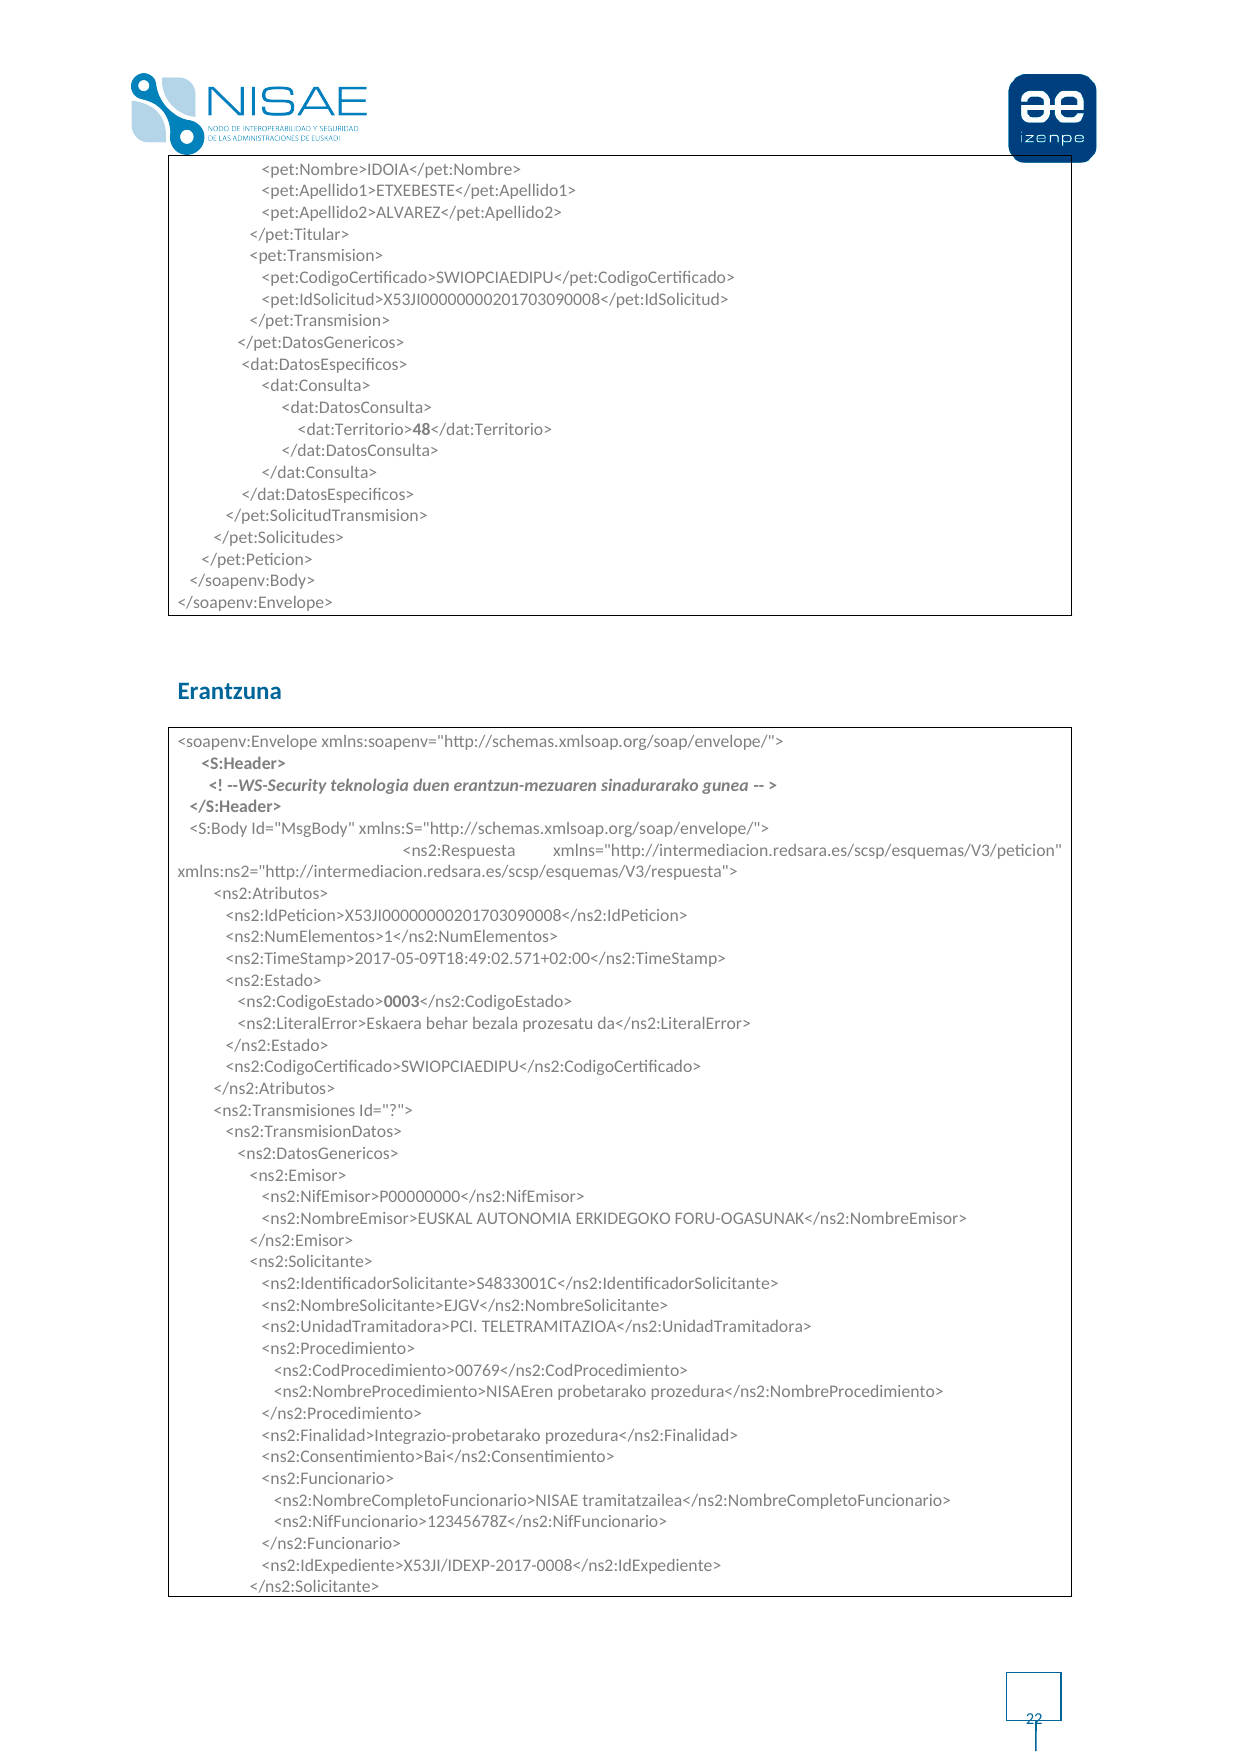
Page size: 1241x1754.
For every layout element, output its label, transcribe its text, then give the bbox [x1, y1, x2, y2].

text </pet:Solicitudes> [177, 526, 1063, 548]
text <pet:Nombre>IDOIA</pet:Nombre> [169, 156, 1071, 179]
text Erantzuna [177, 675, 1063, 706]
text <ns2:Emisor> [177, 1164, 1063, 1185]
text </S:Header> [177, 795, 1063, 817]
text </dat:Consulta> [177, 461, 1063, 483]
text <ns2:Procedimiento> [177, 1337, 1063, 1359]
text <ns2:CodProcedimiento>00769</ns2:CodProcedimiento> [177, 1359, 1063, 1380]
text <pet:Transmision> [177, 244, 1063, 266]
text </ns2:Solicitante> [177, 1575, 1063, 1596]
text <soapenv:Envelope xmlns:soapenv="http://schemas.xmlsoap.org/soap/envelope/"> [169, 728, 1071, 752]
text </pet:Transmision> [177, 309, 1063, 331]
text <ns2:CodigoCertificado>SWIOPCIAEDIPU</ns2:CodigoCertificado> [177, 1055, 1063, 1077]
text <ns2:CodigoEstado>0003</ns2:CodigoEstado> [177, 990, 1063, 1012]
text <ns2:IdExpediente>X53JI/IDEXP-2017-0008</ns2:IdExpediente> [177, 1554, 1063, 1575]
text <ns2:IdentificadorSolicitante>S4833001C</ns2:IdentificadorSolicitante> [177, 1272, 1063, 1294]
text <pet:IdSolicitud>X53JI00000000201703090008</pet:IdSolicitud> [177, 288, 1063, 309]
text </ns2:Funcionario> [177, 1532, 1063, 1554]
picture [139, 81, 148, 90]
text </dat:DatosEspecificos> [177, 483, 1063, 504]
text </soapenv:Envelope> [169, 588, 1071, 615]
text <S:Header> [177, 752, 1063, 774]
picture [149, 73, 386, 155]
text <pet:Apellido1>ETXEBESTE</pet:Apellido1> [177, 179, 1063, 201]
text <ns2:TransmisionDatos> [177, 1120, 1063, 1142]
text <ns2:Atributos> [177, 882, 1063, 904]
text <ns2:Consentimiento>Bai</ns2:Consentimiento> [177, 1445, 1063, 1467]
text <ns2:TimeStamp>2017-05-09T18:49:02.571+02:00</ns2:TimeStamp> [177, 947, 1063, 969]
text <ns2:Respuesta xmlns="http://intermediacion.redsara.es/scsp/esquemas/V3/peticion" xmlns:ns2="http://intermediacion.redsara.es/scsp/esquemas/V3/respuesta"> [177, 839, 1063, 882]
text <! --WS-Security teknologia duen erantzun-mezuaren sinadurarako gunea -- > [177, 774, 1063, 795]
text <ns2:Transmisiones Id="?"> [177, 1099, 1063, 1120]
text </ns2:Estado> [177, 1034, 1063, 1055]
text <ns2:Solicitante> [177, 1250, 1063, 1272]
text </pet:Peticion> [177, 548, 1063, 569]
text </ns2:Procedimiento> [177, 1402, 1063, 1424]
picture [181, 131, 193, 143]
text <ns2:IdPeticion>X53JI00000000201703090008</ns2:IdPeticion> [177, 904, 1063, 925]
text <S:Body Id="MsgBody" xmlns:S="http://schemas.xmlsoap.org/soap/envelope/"> [177, 817, 1063, 839]
text <ns2:NumElementos>1</ns2:NumElementos> [177, 925, 1063, 947]
text </soapenv:Body> [177, 569, 1063, 588]
text <dat:DatosEspecificos> [177, 353, 1063, 374]
text <ns2:DatosGenericos> [177, 1142, 1063, 1164]
text <dat:Consulta> [177, 374, 1063, 396]
text <ns2:Funcionario> [177, 1467, 1063, 1489]
text <ns2:Finalidad>Integrazio-probetarako prozedura</ns2:Finalidad> [177, 1424, 1063, 1445]
picture [1007, 74, 1097, 163]
text </pet:Titular> [177, 223, 1063, 244]
picture [118, 73, 180, 155]
text </pet:SolicitudTransmision> [177, 504, 1063, 526]
text <ns2:LiteralError>Eskaera behar bezala prozesatu da</ns2:LiteralError> [177, 1012, 1063, 1034]
text </dat:DatosConsulta> [177, 439, 1063, 461]
text <ns2:NombreCompletoFuncionario>NISAE tramitatzailea</ns2:NombreCompletoFuncionario> [177, 1489, 1063, 1510]
text <dat:Territorio>48</dat:Territorio> [177, 418, 1063, 439]
text <pet:Apellido2>ALVAREZ</pet:Apellido2> [177, 201, 1063, 223]
text <ns2:UnidadTramitadora>PCI. TELETRAMITAZIOA</ns2:UnidadTramitadora> [177, 1315, 1063, 1337]
text <pet:CodigoCertificado>SWIOPCIAEDIPU</pet:CodigoCertificado> [177, 266, 1063, 288]
text <ns2:NombreEmisor>EUSKAL AUTONOMIA ERKIDEGOKO FORU-OGASUNAK</ns2:NombreEmisor> [177, 1207, 1063, 1229]
text <ns2:NombreProcedimiento>NISAEren probetarako prozedura</ns2:NombreProcedimiento> [177, 1380, 1063, 1402]
text <ns2:NombreSolicitante>EJGV</ns2:NombreSolicitante> [177, 1294, 1063, 1315]
text <dat:DatosConsulta> [177, 396, 1063, 418]
text </pet:DatosGenericos> [177, 331, 1063, 353]
text </ns2:Emisor> [177, 1229, 1063, 1250]
text <ns2:NifFuncionario>12345678Z</ns2:NifFuncionario> [177, 1510, 1063, 1532]
text <ns2:NifEmisor>P00000000</ns2:NifEmisor> [177, 1185, 1063, 1207]
text <ns2:Estado> [177, 969, 1063, 990]
text </ns2:Atributos> [177, 1077, 1063, 1099]
